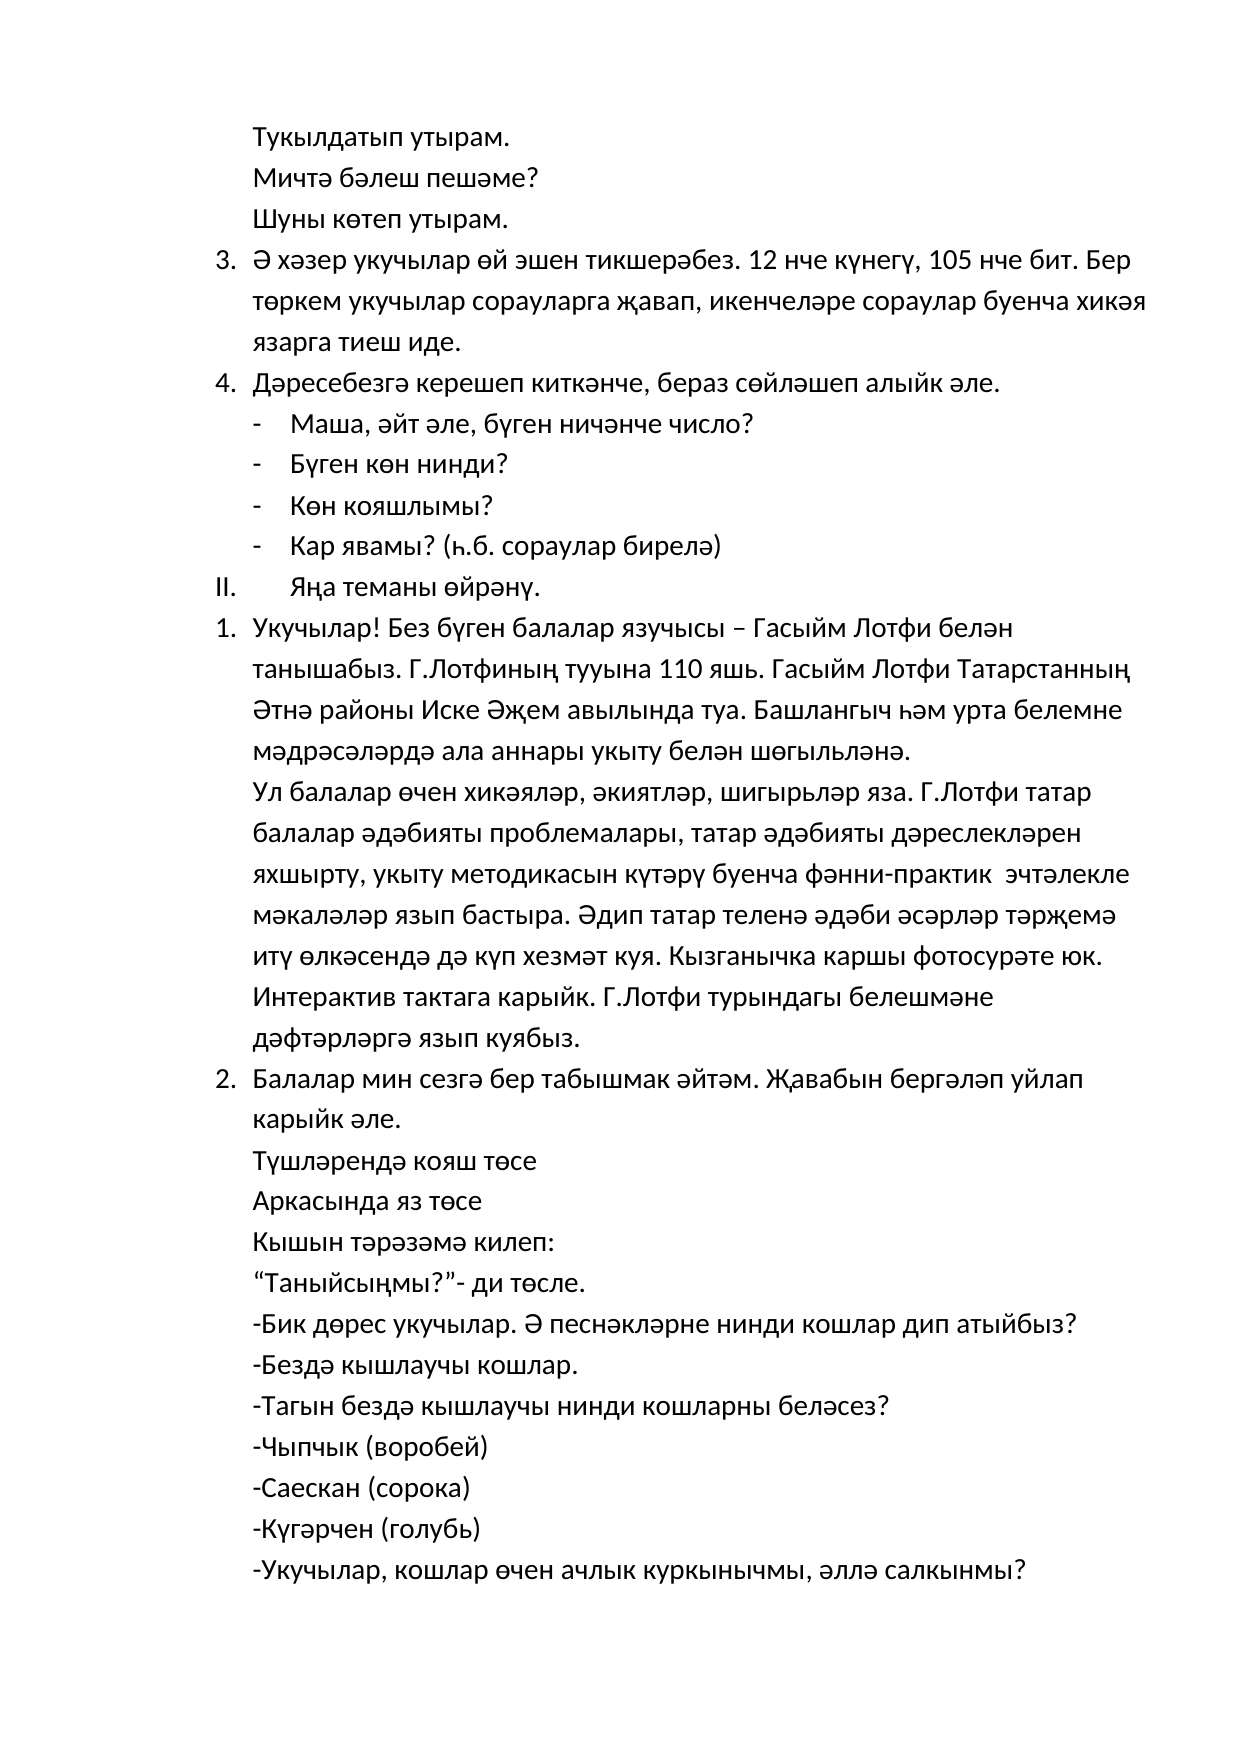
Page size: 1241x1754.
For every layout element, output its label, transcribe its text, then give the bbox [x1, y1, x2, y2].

list Укучылар! Без бүген балалар язучысы – Гасыйм Лотфи белән танышабыз. Г.Лотфиның тууына 110 яшь. Гасыйм Лотфи Татарстанның Әтнә районы Иске Әҗем авылында туа. Башлангыч һәм урта белемне мәдрәсәләрдә ала аннары укыту белән шөгыльләнә. [215, 609, 1152, 768]
list Тукылдатып утырам. [252, 118, 1152, 154]
list Бүген көн нинди? [252, 446, 1152, 481]
list -Чыпчык (воробей) [252, 1428, 1152, 1464]
list Кышын тәрәзәмә килеп: [252, 1223, 1152, 1259]
list Көн кояшлымы? [252, 487, 1152, 522]
list Балалар мин сезгә бер табышмак әйтәм. Җавабын бергәләп уйлап карыйк әле. [215, 1060, 1152, 1136]
list Мичтә бәлеш пешәме? [252, 159, 1152, 195]
list -Бик дөрес укучылар. Ә песнәкләрне нинди кошлар дип атыйбыз? [252, 1305, 1152, 1341]
list Ә хәзер укучылар өй эшен тикшерәбез. 12 нче күнегү, 105 нче бит. Бер төркем укучылар сорауларга җавап, икенчеләре сораулар буенча хикәя язарга тиеш иде. [215, 241, 1152, 358]
list Маша, әйт әле, бүген ничәнче число? [252, 405, 1152, 440]
list Аркасында яз төсе [252, 1182, 1152, 1218]
list Шуны көтеп утырам. [252, 200, 1152, 236]
list Түшләрендә кояш төсе [252, 1142, 1152, 1177]
list -Тагын бездә кышлаучы нинди кошларны беләсез? [252, 1387, 1152, 1423]
list -Бездә кышлаучы кошлар. [252, 1346, 1152, 1382]
list -Укучылар, кошлар өчен ачлык куркынычмы, әллә салкынмы? [252, 1551, 1152, 1587]
list Дәресебезгә керешеп киткәнче, бераз сөйләшеп алыйк әле. [215, 364, 1152, 399]
list -Күгәрчен (голубь) [252, 1510, 1152, 1546]
list “Таныйсыңмы?”- ди төсле. [252, 1264, 1152, 1300]
list Интерактив тактага карыйк. Г.Лотфи турындагы белешмәне дәфтәрләргә язып куябыз. [252, 978, 1152, 1054]
list Яңа теманы өйрәнү. [215, 568, 1152, 604]
list Ул балалар өчен хикәяләр, әкиятләр, шигырьләр яза. Г.Лотфи татар балалар әдәбияты проблемалары, татар әдәбияты дәреслекләрен яхшырту, укыту методикасын күтәрү буенча фәнни-практик эчтәлекле мәкаләләр язып бастыра. Әдип татар теленә әдәби әсәрләр тәрҗемә итү өлкәсендә дә күп хезмәт куя. Кызганычка каршы фотосурәте юк. [252, 773, 1152, 972]
list -Саескан (сорока) [252, 1469, 1152, 1505]
list Кар явамы? (һ.б. сораулар бирелә) [252, 527, 1152, 563]
